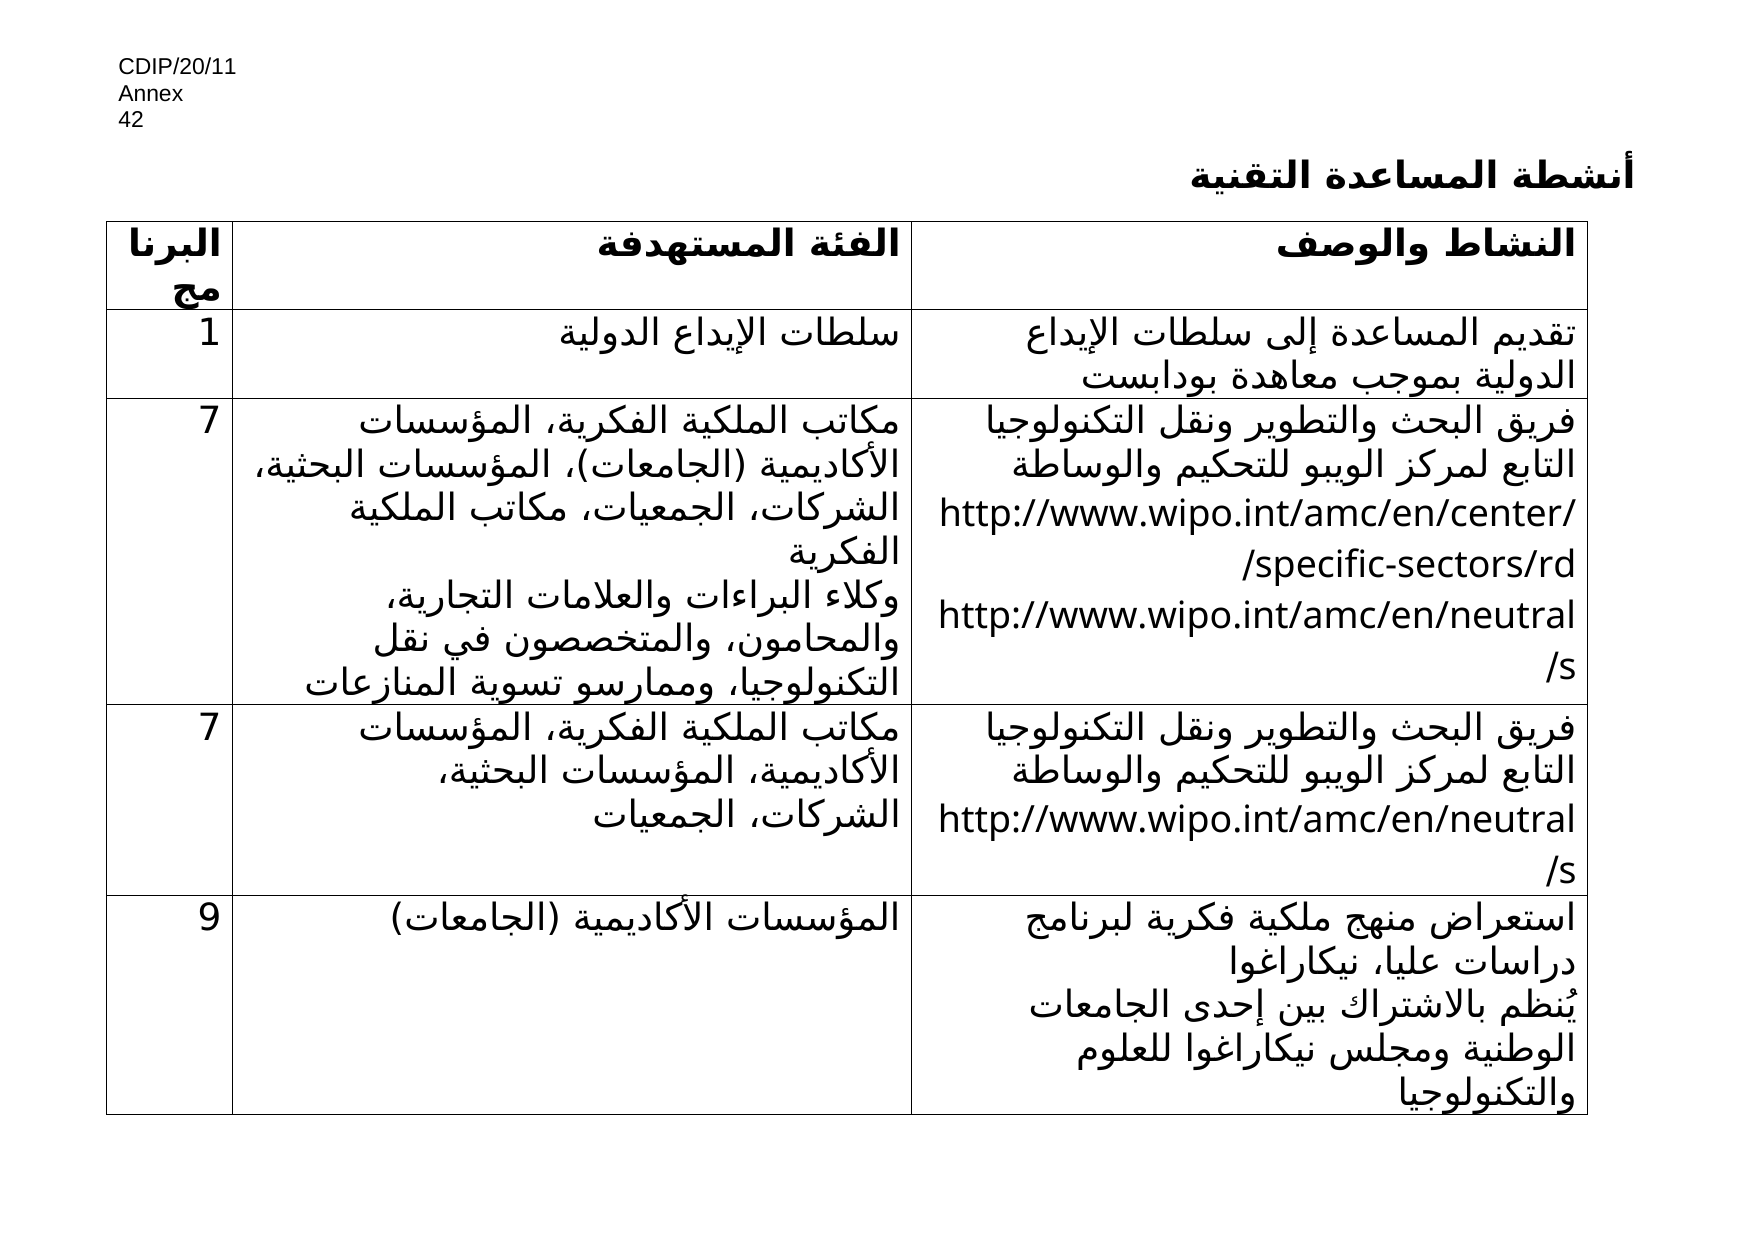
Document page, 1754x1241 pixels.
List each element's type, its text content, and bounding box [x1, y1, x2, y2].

table_cell مكاتب الملكية الفكرية، المؤسسات الأكاديمية (الجامعات)، المؤسسات البحثية، الشركات، الجمعيات، مكاتب الملكية الفكرية وكلاء البراءات والعلامات التجارية، والمحامون، والمتخصصون في نقل التكنولوجيا، وممارسو تسوية المنازعات [233, 399, 911, 704]
table_cell 7 [107, 399, 232, 704]
table_cell 9 [107, 896, 232, 1114]
table_header البرنامج [107, 222, 232, 309]
table_cell 7 [107, 705, 232, 895]
table_cell 1 [107, 310, 232, 398]
table_cell مكاتب الملكية الفكرية، المؤسسات الأكاديمية، المؤسسات البحثية، الشركات، الجمعيات [233, 705, 911, 895]
table_cell المؤسسات الأكاديمية (الجامعات) [233, 896, 911, 1114]
table_cell فريق البحث والتطوير ونقل التكنولوجيا التابع لمركز الويبو للتحكيم والوساطة http://www.wipo.int/amc/en/center/specific-sectors/rd/ http://www.wipo.int/amc/en/neutrals/ [912, 399, 1587, 704]
table_header الفئة المستهدفة [233, 222, 911, 309]
table_cell استعراض منهج ملكية فكرية لبرنامج دراسات عليا، نيكاراغوا يُنظم بالاشتراك بين إحدى الجامعات الوطنية ومجلس نيكاراغوا للعلوم والتكنولوجيا [912, 896, 1587, 1114]
table_cell تقديم المساعدة إلى سلطات الإيداع الدولية بموجب معاهدة بودابست [912, 310, 1587, 398]
table_cell سلطات الإيداع الدولية [233, 310, 911, 398]
table_cell فريق البحث والتطوير ونقل التكنولوجيا التابع لمركز الويبو للتحكيم والوساطة http://www.wipo.int/amc/en/neutrals/ [912, 705, 1587, 895]
table_header النشاط والوصف [912, 222, 1587, 309]
text أنشطة المساعدة التقنية [118, 158, 1636, 196]
